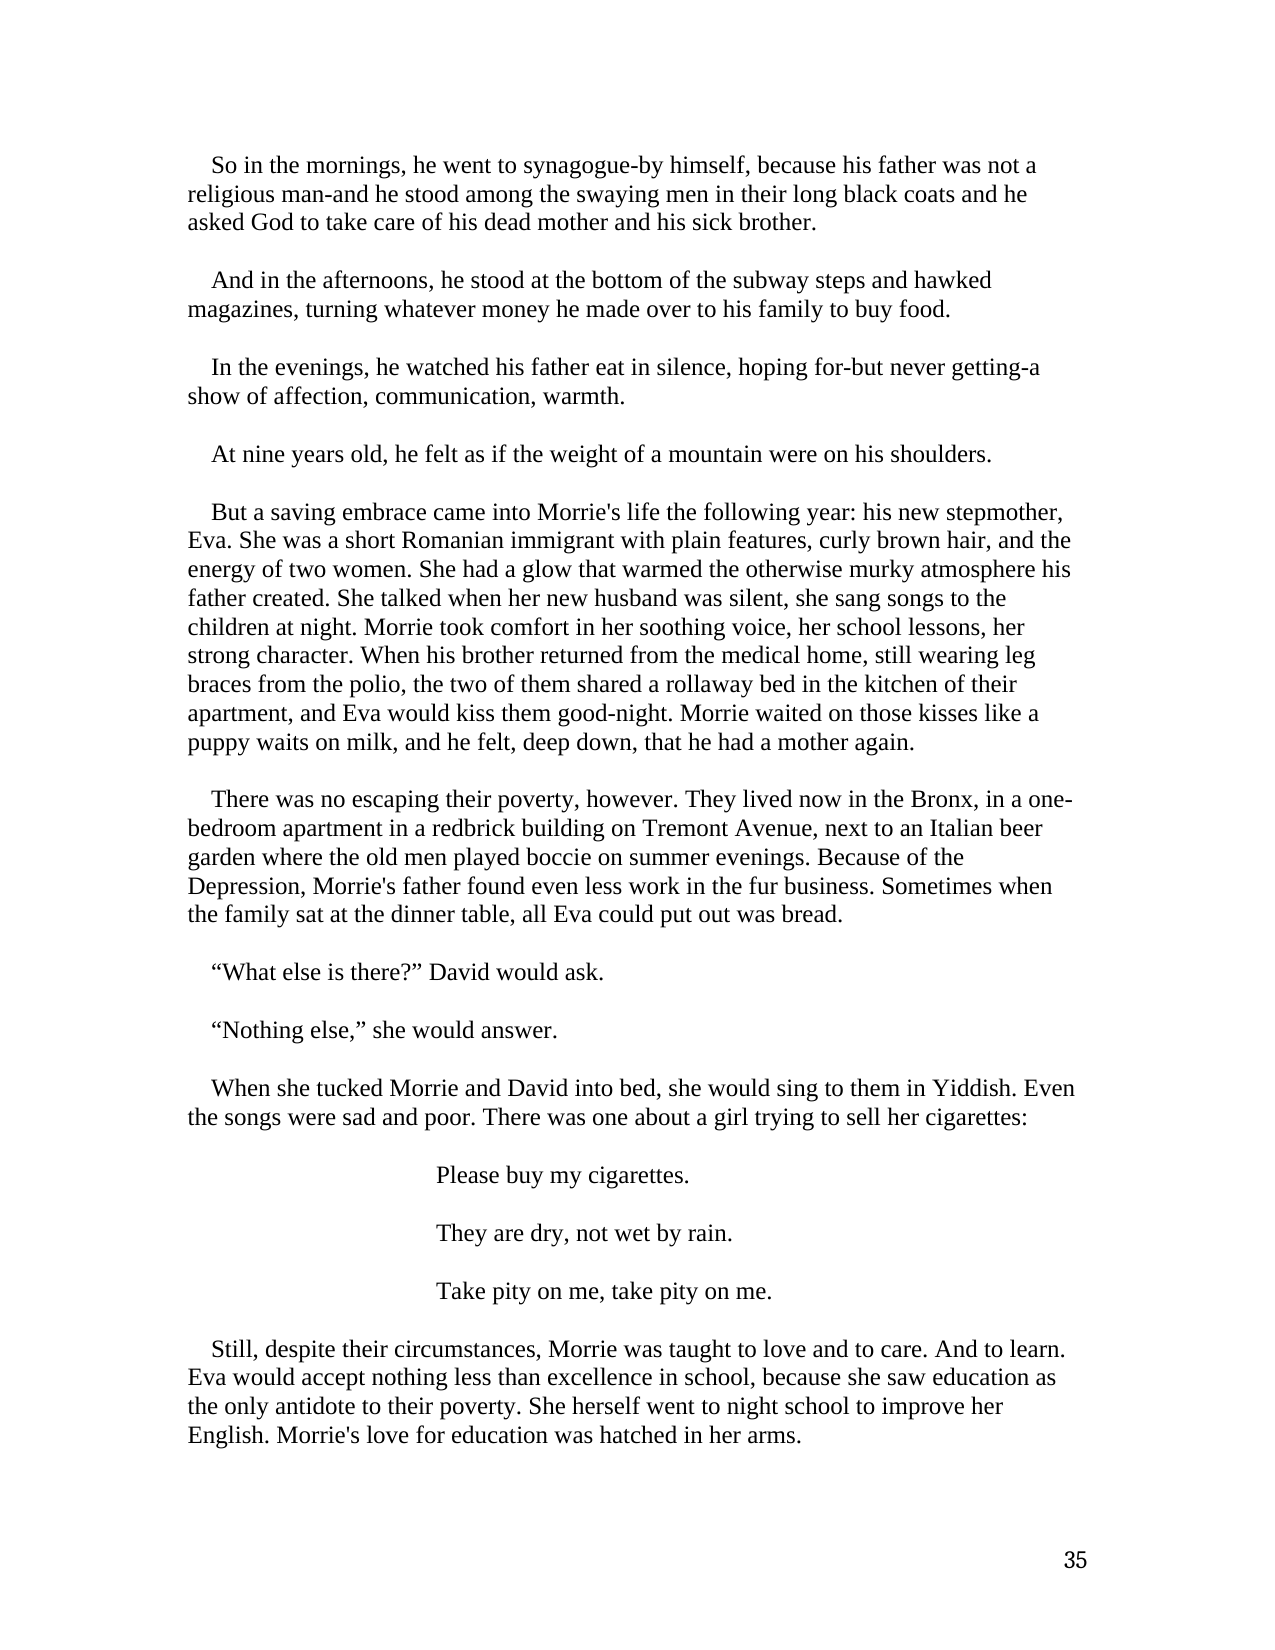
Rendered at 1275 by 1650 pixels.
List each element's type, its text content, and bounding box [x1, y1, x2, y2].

text “Nothing else,” she would answer. [187, 1015, 1087, 1044]
text There was no escaping their poverty, however. They lived now in the Bronx, in a one-bedroom apartment in a redbrick building on Tremont Avenue, next to an Italian beer garden where the old men played boccie on summer evenings. Because of the Depression, Morrie's father found even less work in the fur business. Sometimes when the family sat at the dinner table, all Eva could put out was bread. [187, 784, 1087, 928]
text Still, despite their circumstances, Morrie was taught to love and to care. And to learn. Eva would accept nothing less than excellence in school, because she saw education as the only antidote to their poverty. She herself went to night school to improve her English. Morrie's love for education was hatched in her arms. [187, 1334, 1087, 1449]
text “What else is there?” David would ask. [187, 957, 1087, 986]
text At nine years old, he felt as if the weight of a mountain were on his shoulders. [187, 439, 1087, 467]
text They are dry, not wet by rain. [412, 1218, 1087, 1247]
text In the evenings, he watched his father eat in silence, hoping for-but never getting-a show of affection, communication, warmth. [187, 352, 1087, 409]
text Please buy my cigarettes. [412, 1160, 1087, 1189]
text And in the afternoons, he stood at the bottom of the subway steps and hawked magazines, turning whatever money he made over to his family to buy food. [187, 265, 1087, 323]
text But a saving embrace came into Morrie's life the following year: his new stepmother, Eva. She was a short Romanian immigrant with plain features, curly brown hair, and the energy of two women. She had a glow that warmed the otherwise murky atmosphere his father created. She talked when her new husband was silent, she sang songs to the children at night. Morrie took comfort in her soothing voice, her school lessons, her strong character. When his brother returned from the medical home, still wearing leg braces from the polio, the two of them shared a rollaway bed in the kitchen of their apartment, and Eva would kiss them good-night. Morrie waited on those kisses like a puppy waits on milk, and he felt, deep down, that he had a mother again. [187, 497, 1087, 755]
text Take pity on me, take pity on me. [412, 1276, 1087, 1304]
text When she tucked Morrie and David into bed, she would sing to them in Yiddish. Even the songs were sad and poor. There was one about a girl trying to sell her cigarettes: [187, 1073, 1087, 1131]
text So in the mornings, he went to synagogue-by himself, because his father was not a religious man-and he stood among the swaying men in their long black coats and he asked God to take care of his dead mother and his sick brother. [187, 150, 1087, 236]
